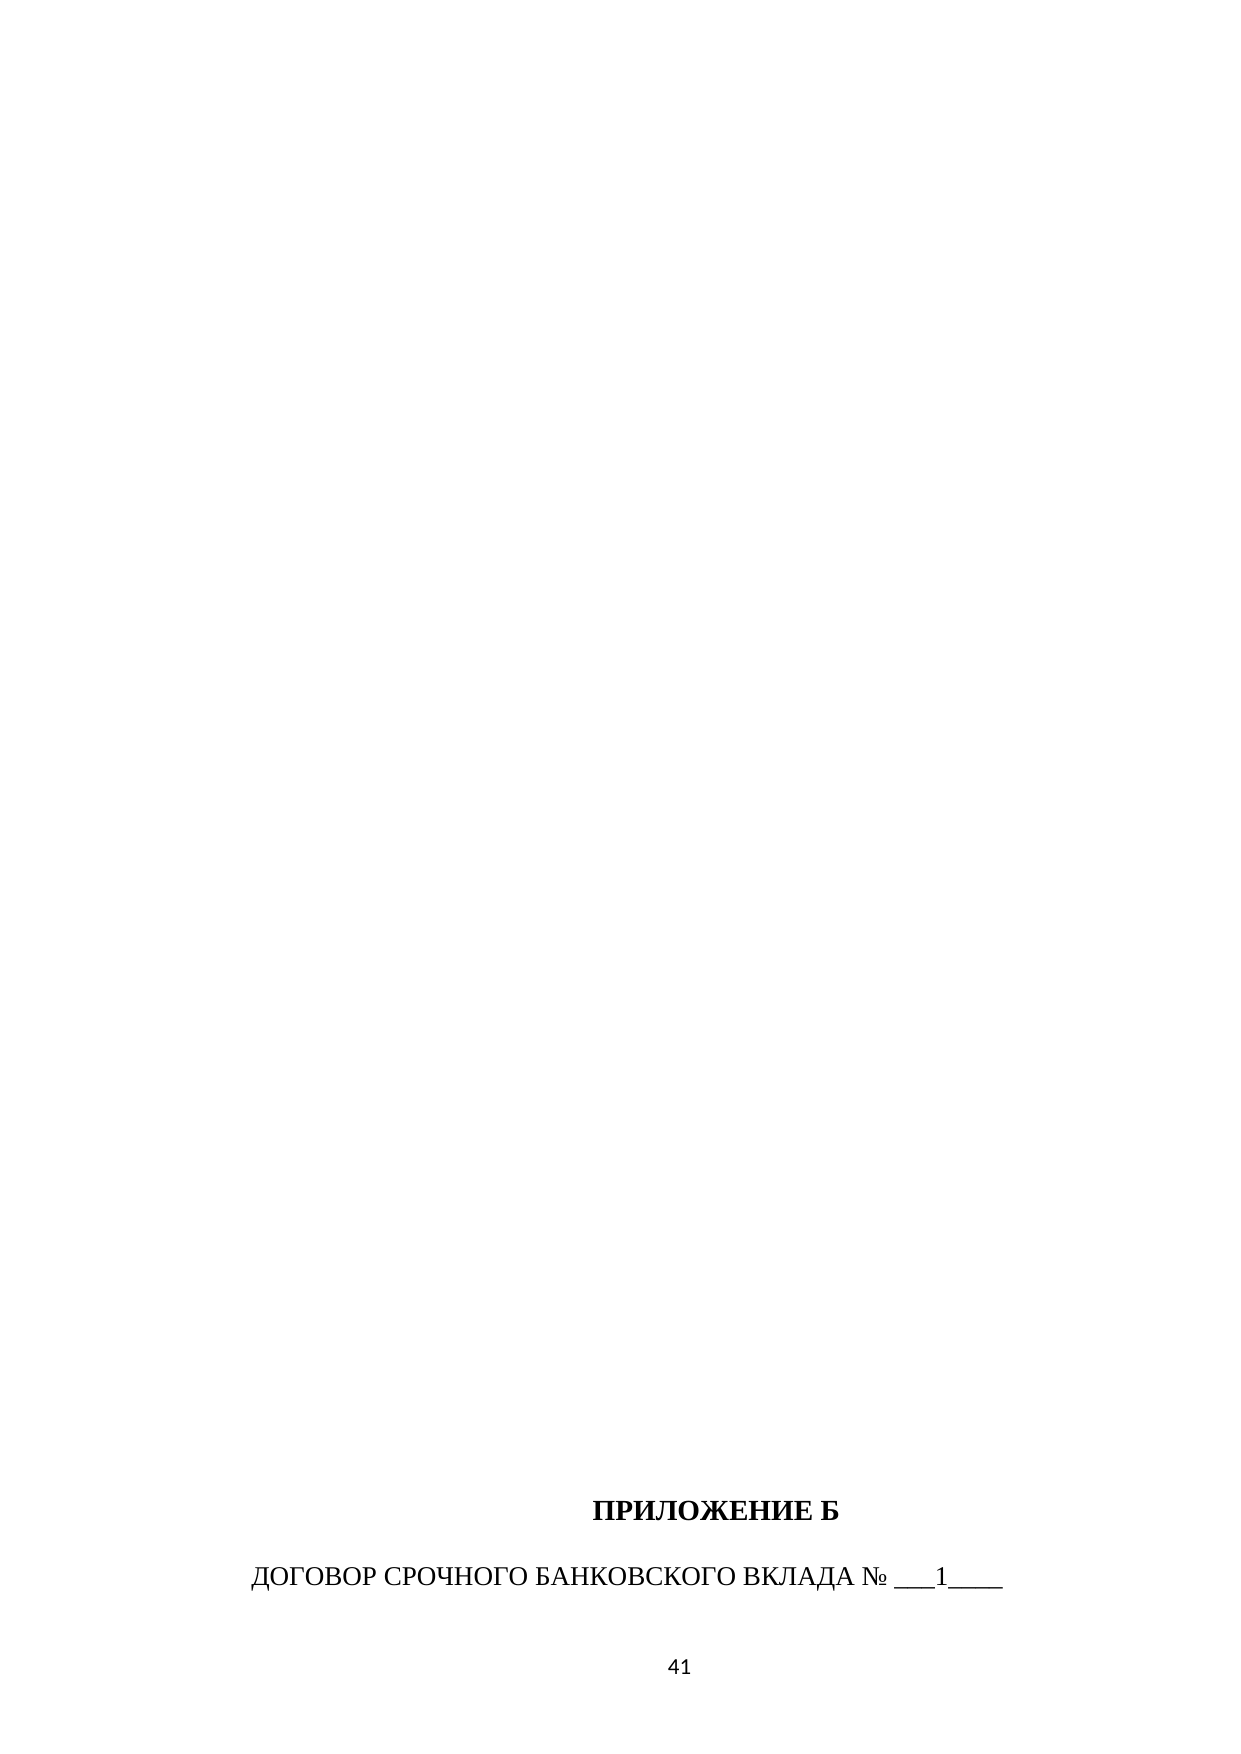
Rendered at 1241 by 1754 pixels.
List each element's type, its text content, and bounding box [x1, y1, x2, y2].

text ПРИЛОЖЕНИЕ Б [177, 1493, 1181, 1527]
text ДОГОВОР СРОЧНОГО БАНКОВСКОГО ВКЛАДА № ___1____ [177, 1560, 1181, 1592]
